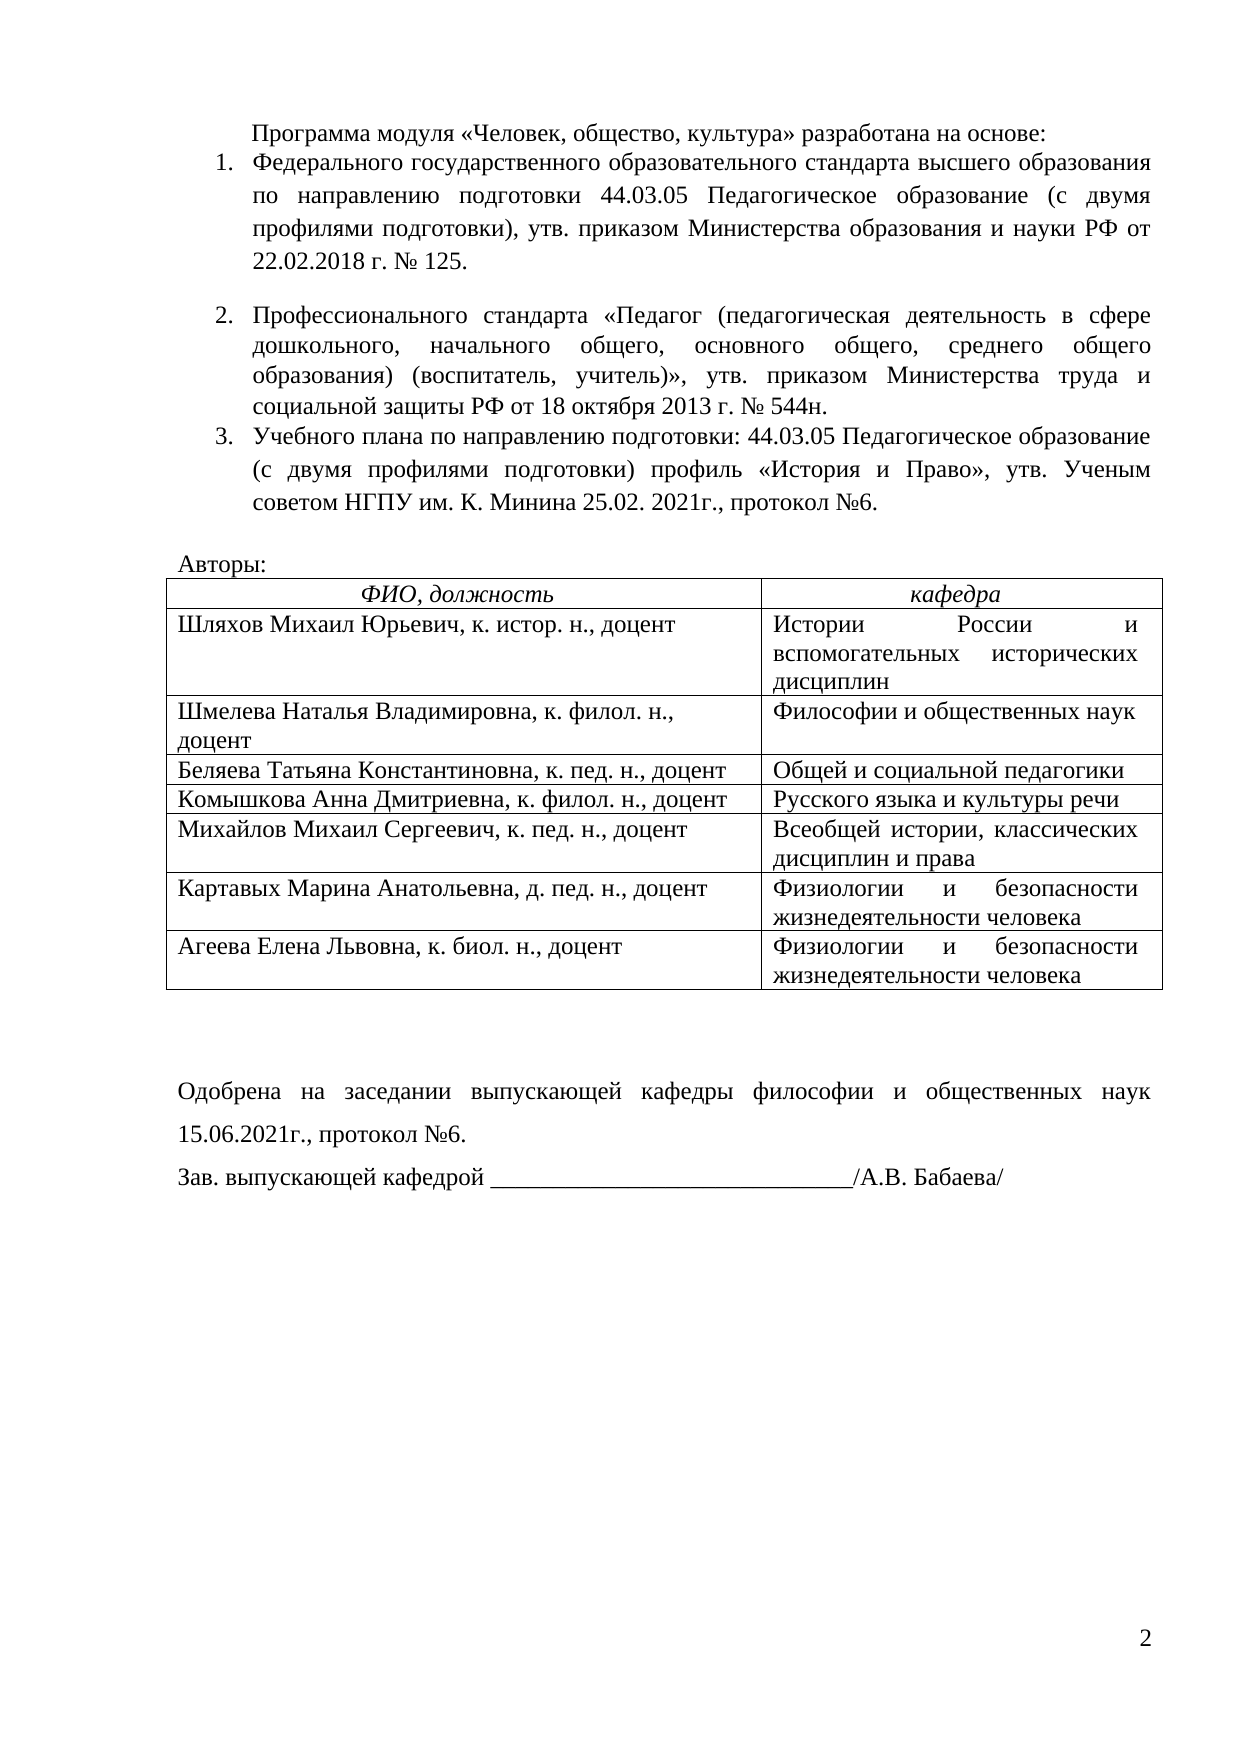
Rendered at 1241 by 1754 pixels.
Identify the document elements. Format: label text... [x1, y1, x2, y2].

table_cell Беляева Татьяна Константиновна, к. пед. н., доцент [167, 755, 761, 783]
table_cell Истории России и вспомогательных исторических дисциплин [762, 609, 1162, 695]
table_cell Физиологии и безопасности жизнедеятельности человека [762, 931, 1162, 989]
table_cell Философии и общественных наук [762, 696, 1162, 754]
table_cell Общей и социальной педагогики [762, 755, 1162, 783]
table_cell Русского языка и культуры речи [762, 785, 1162, 813]
text Программа модуля «Человек, общество, культура» разработана на основе: [177, 118, 1152, 147]
table_cell Михайлов Михаил Сергеевич, к. пед. н., доцент [167, 814, 761, 872]
table_header ФИО, должность [167, 579, 761, 608]
table_cell Физиологии и безопасности жизнедеятельности человека [762, 873, 1162, 930]
list Учебного плана по направлению подготовки: 44.03.05 Педагогическое образование (с двумя профилями подготовки) профиль «История и Право», утв. Ученым советом НГПУ им. К. Минина 25.02. 2021г., протокол №6. [215, 421, 1152, 516]
table_cell Всеобщей истории, классических дисциплин и права [762, 814, 1162, 872]
table_header кафедра [762, 579, 1162, 608]
table_cell Шляхов Михаил Юрьевич, к. истор. н., доцент [167, 609, 761, 695]
text Авторы: [177, 549, 1152, 578]
table_cell Шмелева Наталья Владимировна, к. филол. н., доцент [167, 696, 761, 754]
text Зав. выпускающей кафедрой _____________________________/А.В. Бабаева/ [177, 1162, 1152, 1191]
table_cell Комышкова Анна Дмитриевна, к. филол. н., доцент [167, 785, 761, 813]
list Федерального государственного образовательного стандарта высшего образования по направлению подготовки 44.03.05 Педагогическое образование (с двумя профилями подготовки), утв. приказом Министерства образования и науки РФ от 22.02.2018 г. № 125. [215, 147, 1152, 275]
table_cell Картавых Марина Анатольевна, д. пед. н., доцент [167, 873, 761, 930]
table_cell Агеева Елена Львовна, к. биол. н., доцент [167, 931, 761, 989]
text Одобрена на заседании выпускающей кафедры философии и общественных наук 15.06.2021г., протокол №6. [177, 1076, 1152, 1148]
list Профессионального стандарта «Педагог (педагогическая деятельность в сфере дошкольного, начального общего, основного общего, среднего общего образования) (воспитатель, учитель)», утв. приказом Министерства труда и социальной защиты РФ от 18 октября 2013 г. № 544н. [215, 300, 1152, 420]
